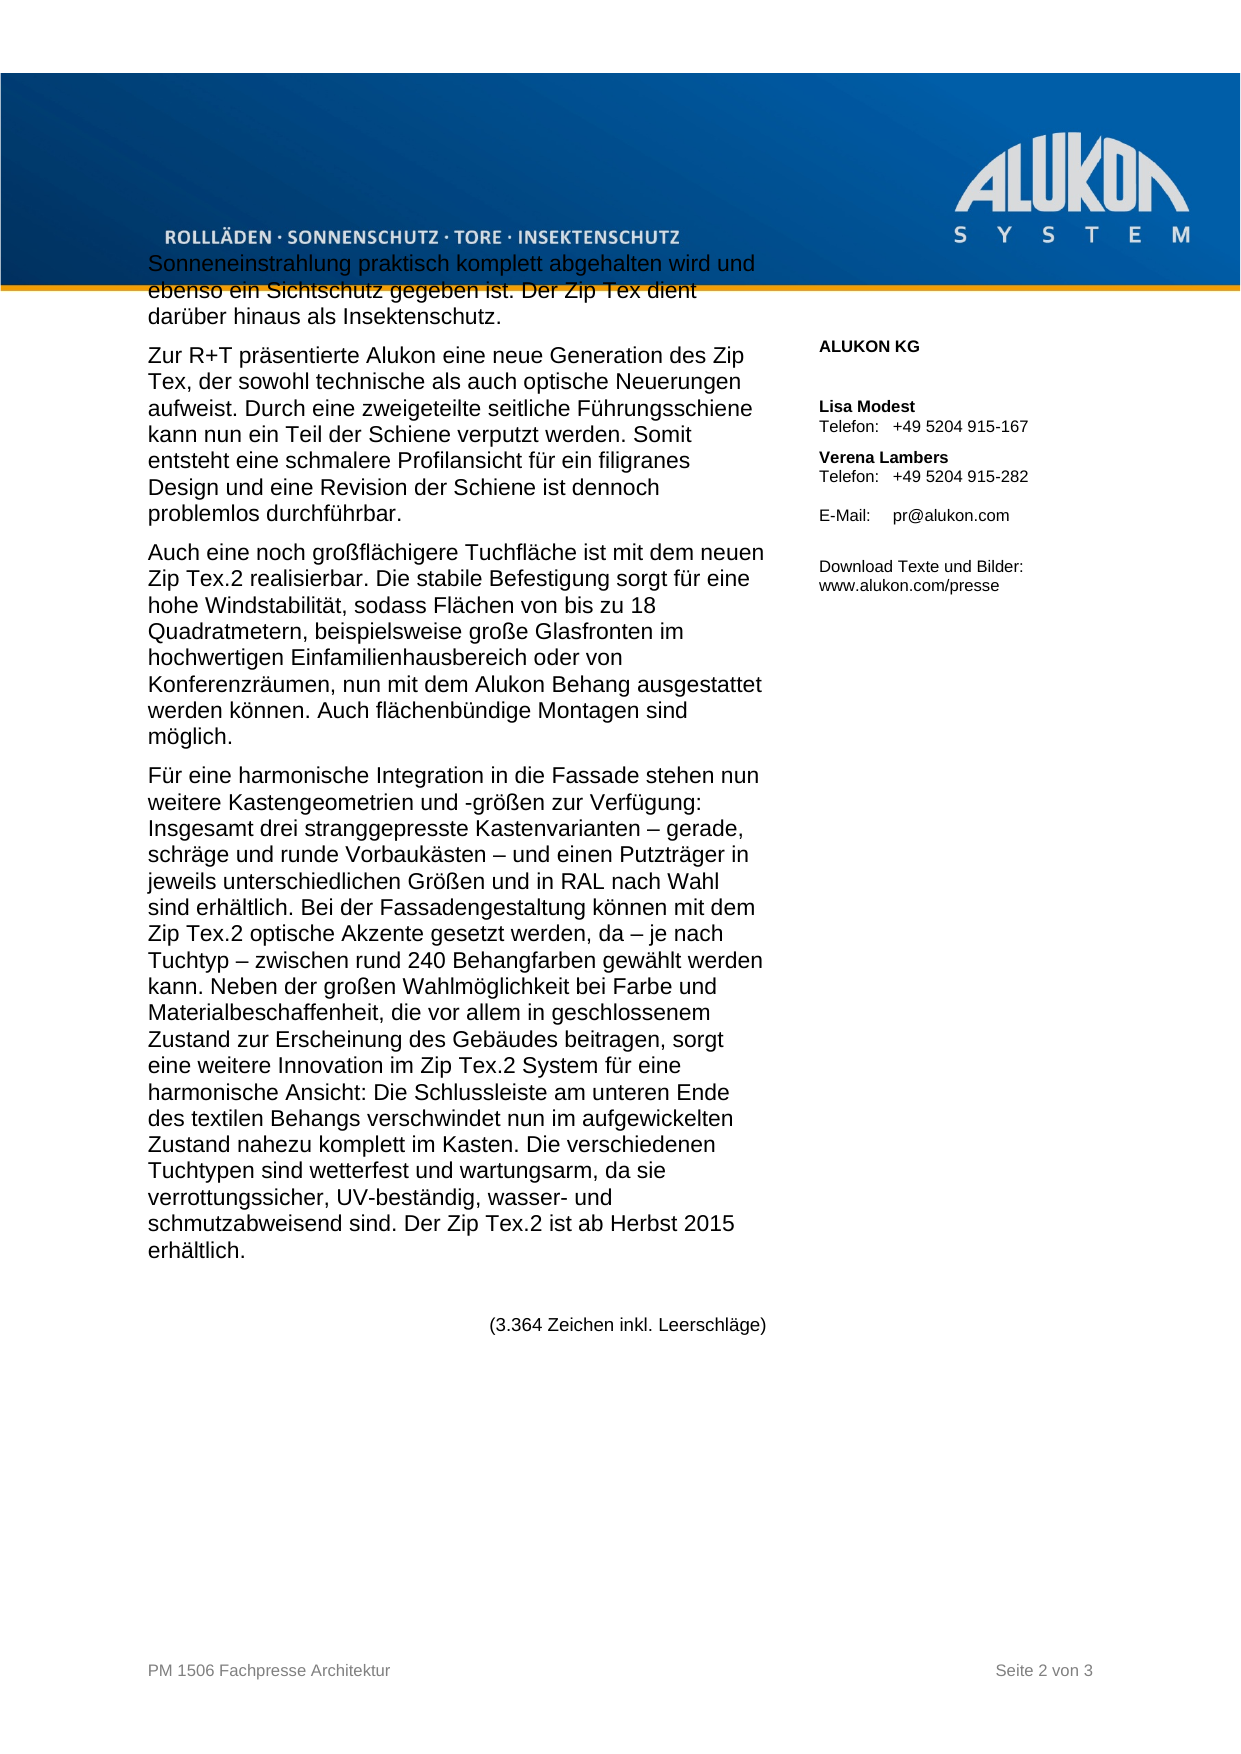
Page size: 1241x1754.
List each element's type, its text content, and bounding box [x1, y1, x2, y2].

text Für eine harmonische Integration in die Fassade stehen nun weitere Kastengeometrien und -größen zur Verfügung: Insgesamt drei stranggepresste Kastenvarianten – gerade, schräge und runde Vorbaukästen – und einen Putzträger in jeweils unterschiedlichen Größen und in RAL nach Wahl sind erhältlich. Bei der Fassadengestaltung können mit dem Zip Tex.2 optische Akzente gesetzt werden, da – je nach Tuchtyp – zwischen rund 240 Behangfarben gewählt werden kann. Neben der großen Wahlmöglichkeit bei Farbe und Materialbeschaffenheit, die vor allem in geschlossenem Zustand zur Erscheinung des Gebäudes beitragen, sorgt eine weitere Innovation im Zip Tex.2 System für eine harmonische Ansicht: Die Schlussleiste am unteren Ende des textilen Behangs verschwindet nun im aufgewickelten Zustand nahezu komplett im Kasten. Die verschiedenen Tuchtypen sind wetterfest und wartungsarm, da sie verrottungssicher, UV-beständig, wasser- und schmutzabweisend sind. Der Zip Tex.2 ist ab Herbst 2015 erhältlich. [148, 762, 766, 1263]
text Auch eine noch großflächigere Tuchfläche ist mit dem neuen Zip Tex.2 realisierbar. Die stabile Befestigung sorgt für eine hohe Windstabilität, sodass Flächen von bis zu 18 Quadratmetern, beispielsweise große Glasfronten im hochwertigen Einfamilienhausbereich oder von Konferenzräumen, nun mit dem Alukon Behang ausgestattet werden können. Auch flächenbündige Montagen sind möglich. [148, 539, 766, 750]
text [148, 250, 766, 329]
text (3.364 Zeichen inkl. Leerschläge) [148, 1314, 766, 1336]
picture [0, 73, 1241, 336]
text Zur R+T präsentierte Alukon eine neue Generation des Zip Tex, der sowohl technische als auch optische Neuerungen aufweist. Durch eine zweigeteilte seitliche Führungsschiene kann nun ein Teil der Schiene verputzt werden. Somit entsteht eine schmalere Profilansicht für ein filigranes Design und eine Revision der Schiene ist dennoch problemlos durchführbar. [148, 342, 766, 526]
